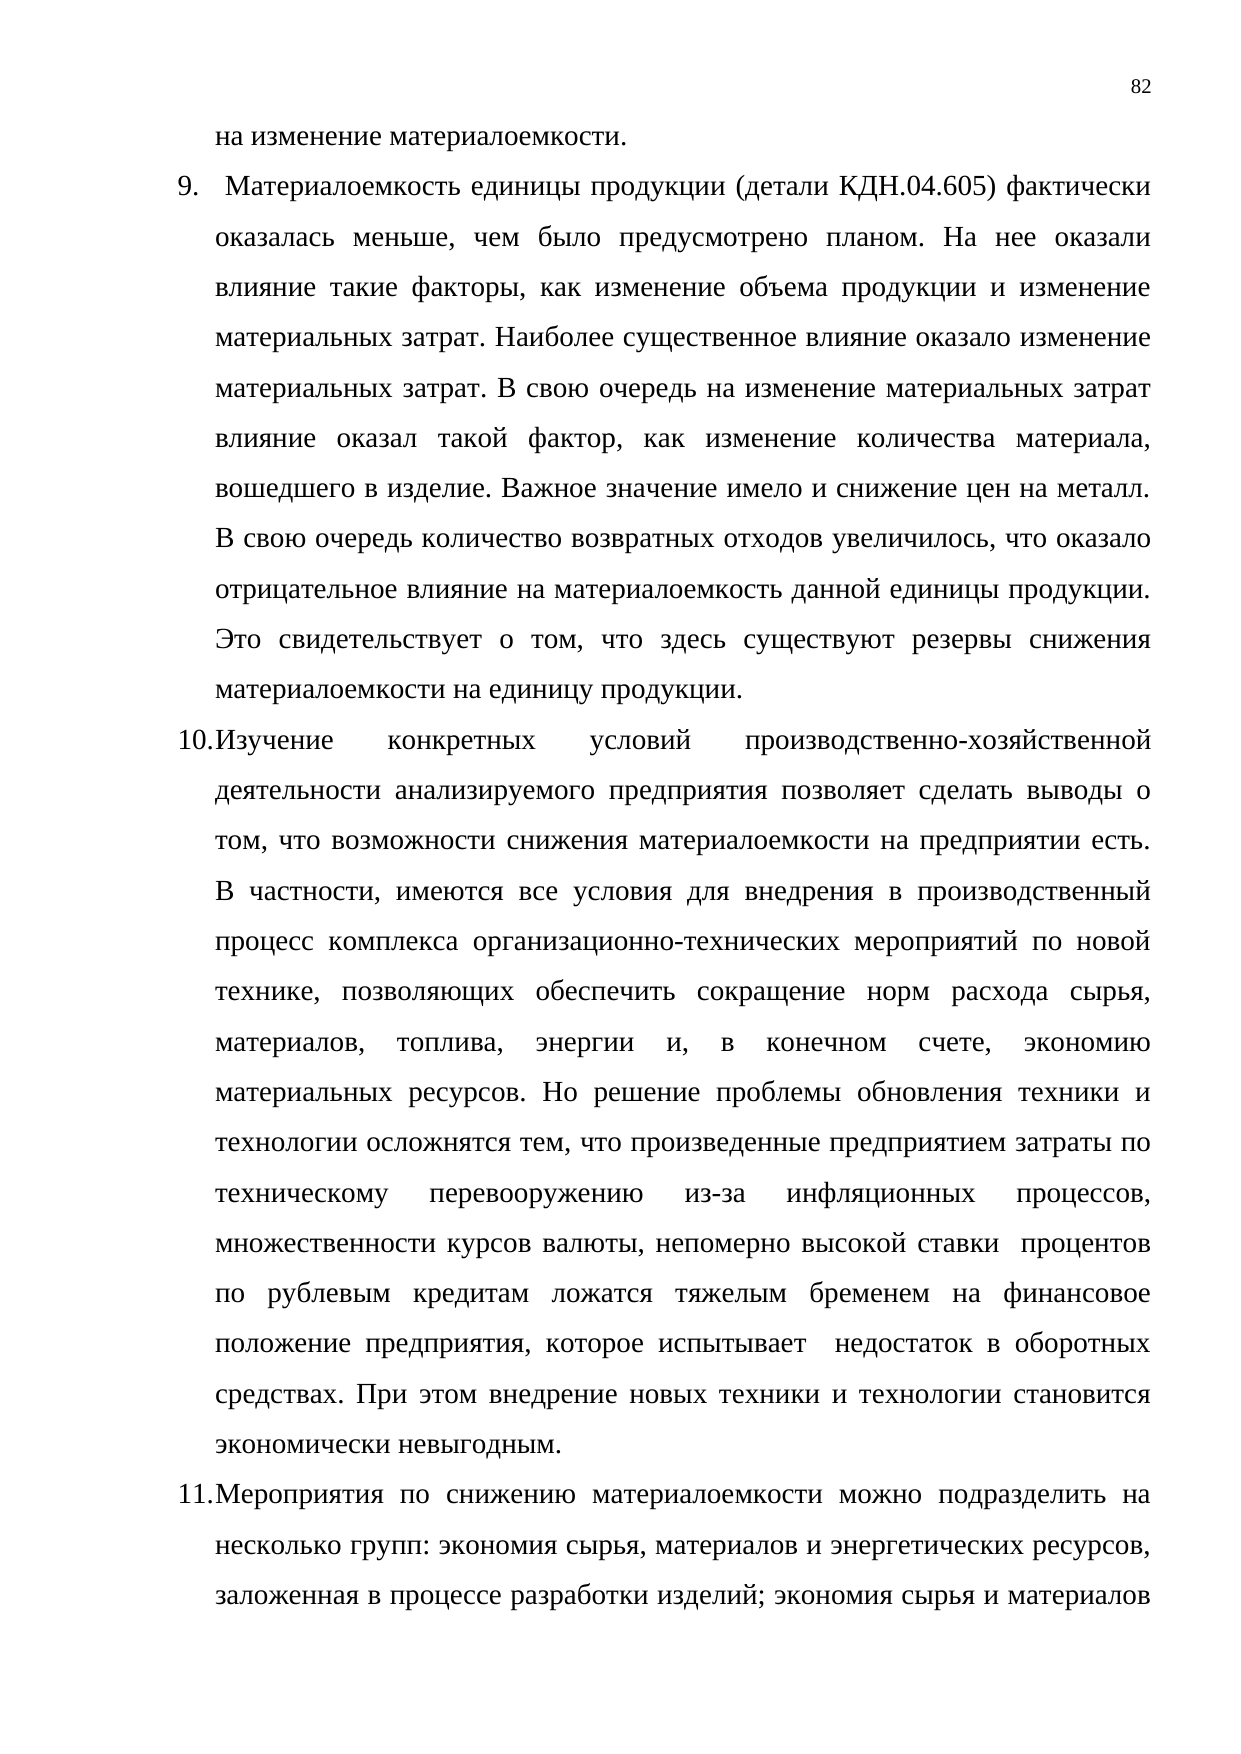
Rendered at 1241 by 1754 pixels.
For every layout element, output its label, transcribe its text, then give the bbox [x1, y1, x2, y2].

list Материалоемкость единицы продукции (детали КДН.04.605) фактически оказалась меньше, чем было предусмотрено планом. На нее оказали влияние такие факторы, как изменение объема продукции и изменение материальных затрат. Наиболее существенное влияние оказало изменение материальных затрат. В свою очередь на изменение материальных затрат влияние оказал такой фактор, как изменение количества материала, вошедшего в изделие. Важное значение имело и снижение цен на металл. В свою очередь количество возвратных отходов увеличилось, что оказало отрицательное влияние на материалоемкость данной единицы продукции. Это свидетельствует о том, что здесь существуют резервы снижения материалоемкости на единицу продукции. [177, 168, 1152, 705]
list Изучение конкретных условий производственно-хозяйственной деятельности анализируемого предприятия позволяет сделать выводы о том, что возможности снижения материалоемкости на предприятии есть. В частности, имеются все условия для внедрения в производственный процесс комплекса организационно-технических мероприятий по новой технике, позволяющих обеспечить сокращение норм расхода сырья, материалов, топлива, энергии и, в конечном счете, экономию материальных ресурсов. Но решение проблемы обновления техники и технологии осложнятся тем, что произведенные предприятием затраты по техническому перевооружению из-за инфляционных процессов, множественности курсов валюты, непомерно высокой ставки процентов по рублевым кредитам ложатся тяжелым бременем на финансовое положение предприятия, которое испытывает недостаток в оборотных средствах. При этом внедрение новых техники и технологии становится экономически невыгодным. [177, 722, 1152, 1460]
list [177, 1477, 1152, 1611]
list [177, 118, 1152, 152]
